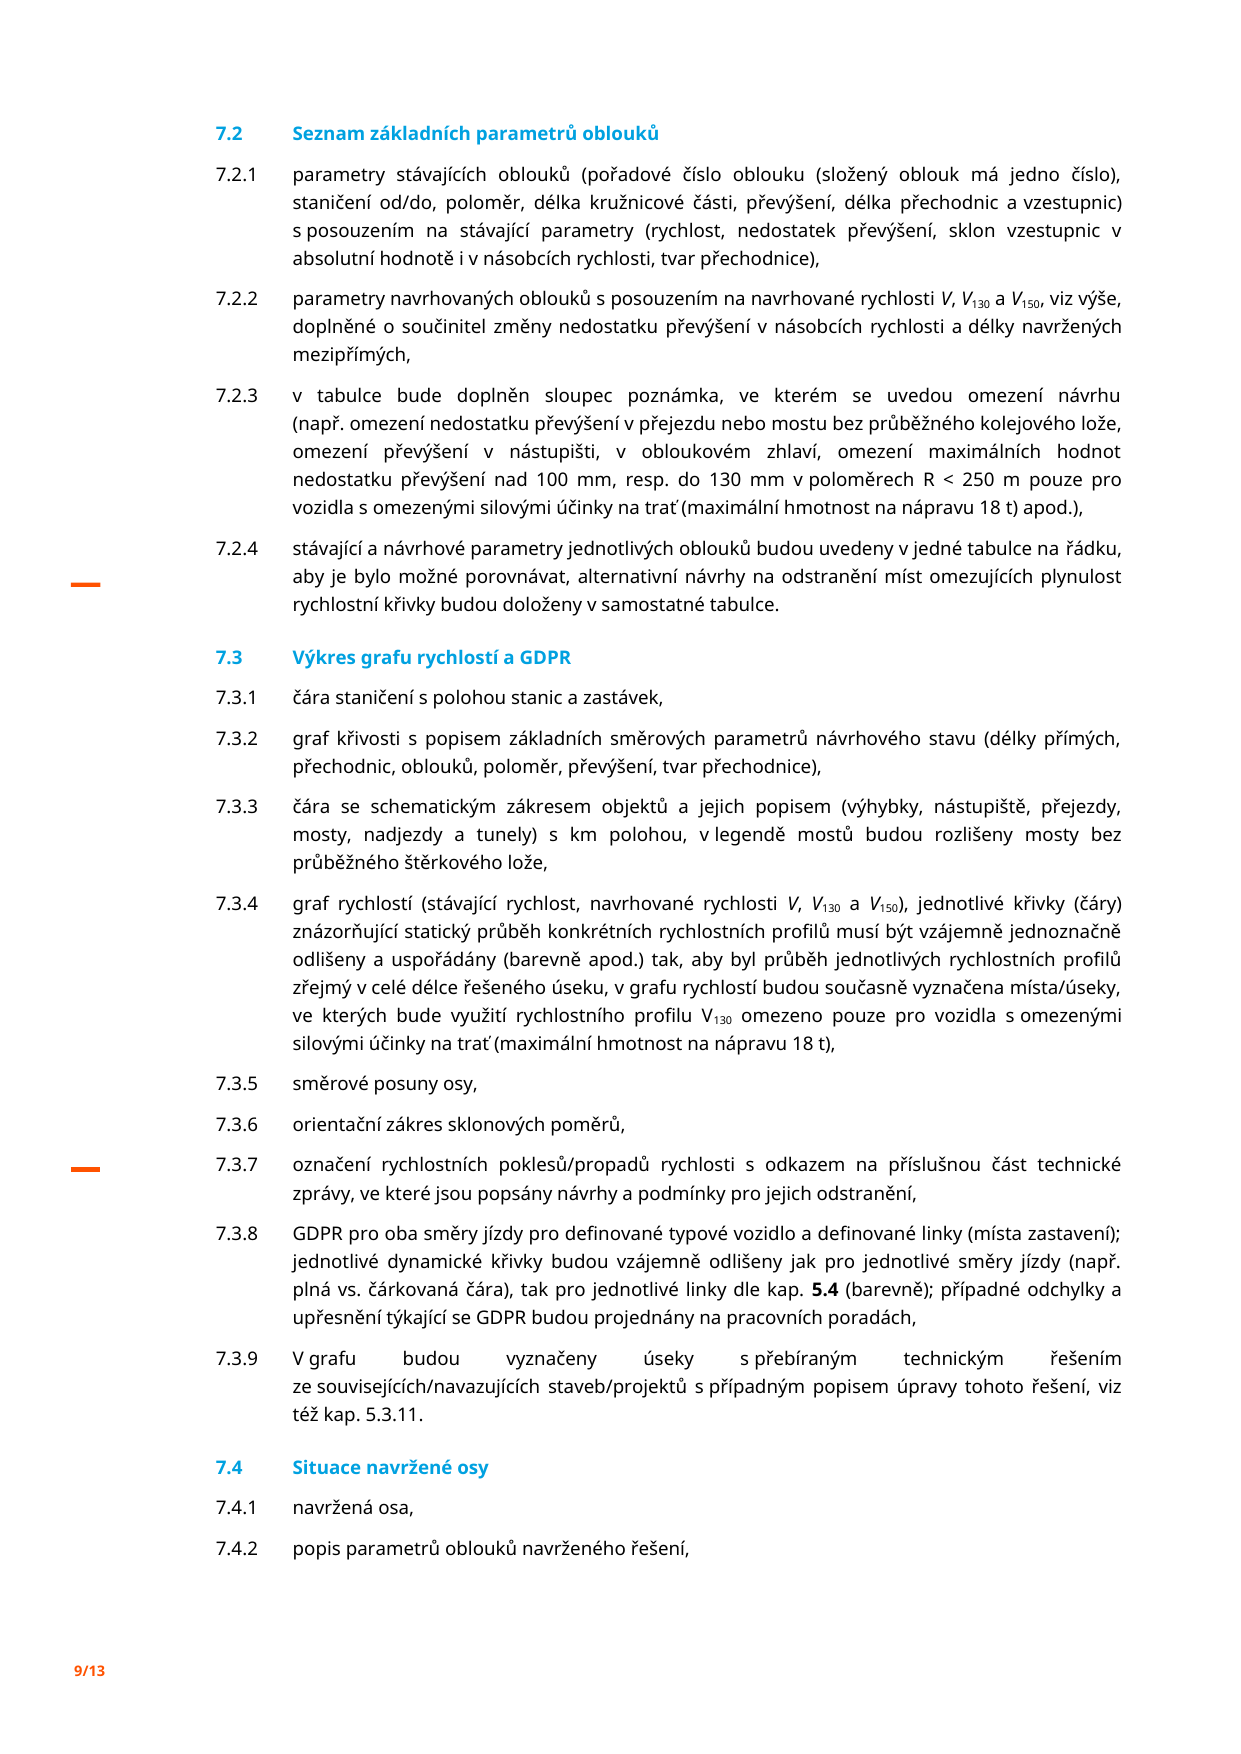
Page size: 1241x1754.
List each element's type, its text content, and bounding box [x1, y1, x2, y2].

subtitle Situace navržené osy [216, 1454, 1122, 1479]
list směrové posuny osy, [216, 1071, 1122, 1096]
list V grafu budou vyznačeny úseky s přebíraným technickým řešením ze souvisejících/navazujících staveb/projektů s případným popisem úpravy tohoto řešení, viz též kap. 5.3.11. [216, 1345, 1122, 1426]
list označení rychlostních poklesů/propadů rychlosti s odkazem na příslušnou část technické zprávy, ve které jsou popsány návrhy a podmínky pro jejich odstranění, [216, 1152, 1122, 1205]
subtitle Seznam základních parametrů oblouků [216, 121, 1122, 146]
list navržená osa, [216, 1494, 1122, 1520]
list GDPR pro oba směry jízdy pro definované typové vozidlo a definované linky (místa zastavení); jednotlivé dynamické křivky budou vzájemně odlišeny jak pro jednotlivé směry jízdy (např. plná vs. čárkovaná čára), tak pro jednotlivé linky dle kap. 5.4 (barevně); případné odchylky a upřesnění týkající se GDPR budou projednány na pracovních poradách, [216, 1220, 1122, 1330]
list čára staničení s polohou stanic a zastávek, [216, 684, 1122, 710]
list čára se schematickým zákresem objektů a jejich popisem (výhybky, nástupiště, přejezdy, mosty, nadjezdy a tunely) s km polohou, v legendě mostů budou rozlišeny mosty bez průběžného štěrkového lože, [216, 793, 1122, 875]
list popis parametrů oblouků navrženého řešení, [216, 1535, 1122, 1561]
list parametry navrhovaných oblouků s posouzením na navrhované rychlosti V, V130 a V150, viz výše, doplněné o součinitel změny nedostatku převýšení v násobcích rychlosti a délky navržených mezipřímých, [216, 286, 1122, 367]
list graf rychlostí (stávající rychlost, navrhované rychlosti V, V130 a V150), jednotlivé křivky (čáry) znázorňující statický průběh konkrétních rychlostních profilů musí být vzájemně jednoznačně odlišeny a uspořádány (barevně apod.) tak, aby byl průběh jednotlivých rychlostních profilů zřejmý v celé délce řešeného úseku, v grafu rychlostí budou současně vyznačena místa/úseky, ve kterých bude využití rychlostního profilu V130 omezeno pouze pro vozidla s omezenými silovými účinky na trať (maximální hmotnost na nápravu 18 t), [216, 890, 1122, 1056]
subtitle Výkres grafu rychlostí a GDPR [216, 644, 1122, 669]
list graf křivosti s popisem základních směrových parametrů návrhového stavu (délky přímých, přechodnic, oblouků, poloměr, převýšení, tvar přechodnice), [216, 725, 1122, 778]
list orientační zákres sklonových poměrů, [216, 1111, 1122, 1137]
list v tabulce bude doplněn sloupec poznámka, ve kterém se uvedou omezení návrhu (např. omezení nedostatku převýšení v přejezdu nebo mostu bez průběžného kolejového lože, omezení převýšení v nástupišti, v obloukovém zhlaví, omezení maximálních hodnot nedostatku převýšení nad 100 mm, resp. do 130 mm v poloměrech R < 250 m pouze pro vozidla s omezenými silovými účinky na trať (maximální hmotnost na nápravu 18 t) apod.), [216, 382, 1122, 520]
list stávající a návrhové parametry jednotlivých oblouků budou uvedeny v jedné tabulce na řádku, aby je bylo možné porovnávat, alternativní návrhy na odstranění míst omezujících plynulost rychlostní křivky budou doloženy v samostatné tabulce. [216, 535, 1122, 616]
list parametry stávajících oblouků (pořadové číslo oblouku (složený oblouk má jedno číslo), staničení od/do, poloměr, délka kružnicové části, převýšení, délka přechodnic a vzestupnic) s posouzením na stávající parametry (rychlost, nedostatek převýšení, sklon vzestupnic v absolutní hodnotě i v násobcích rychlosti, tvar přechodnice), [216, 161, 1122, 271]
